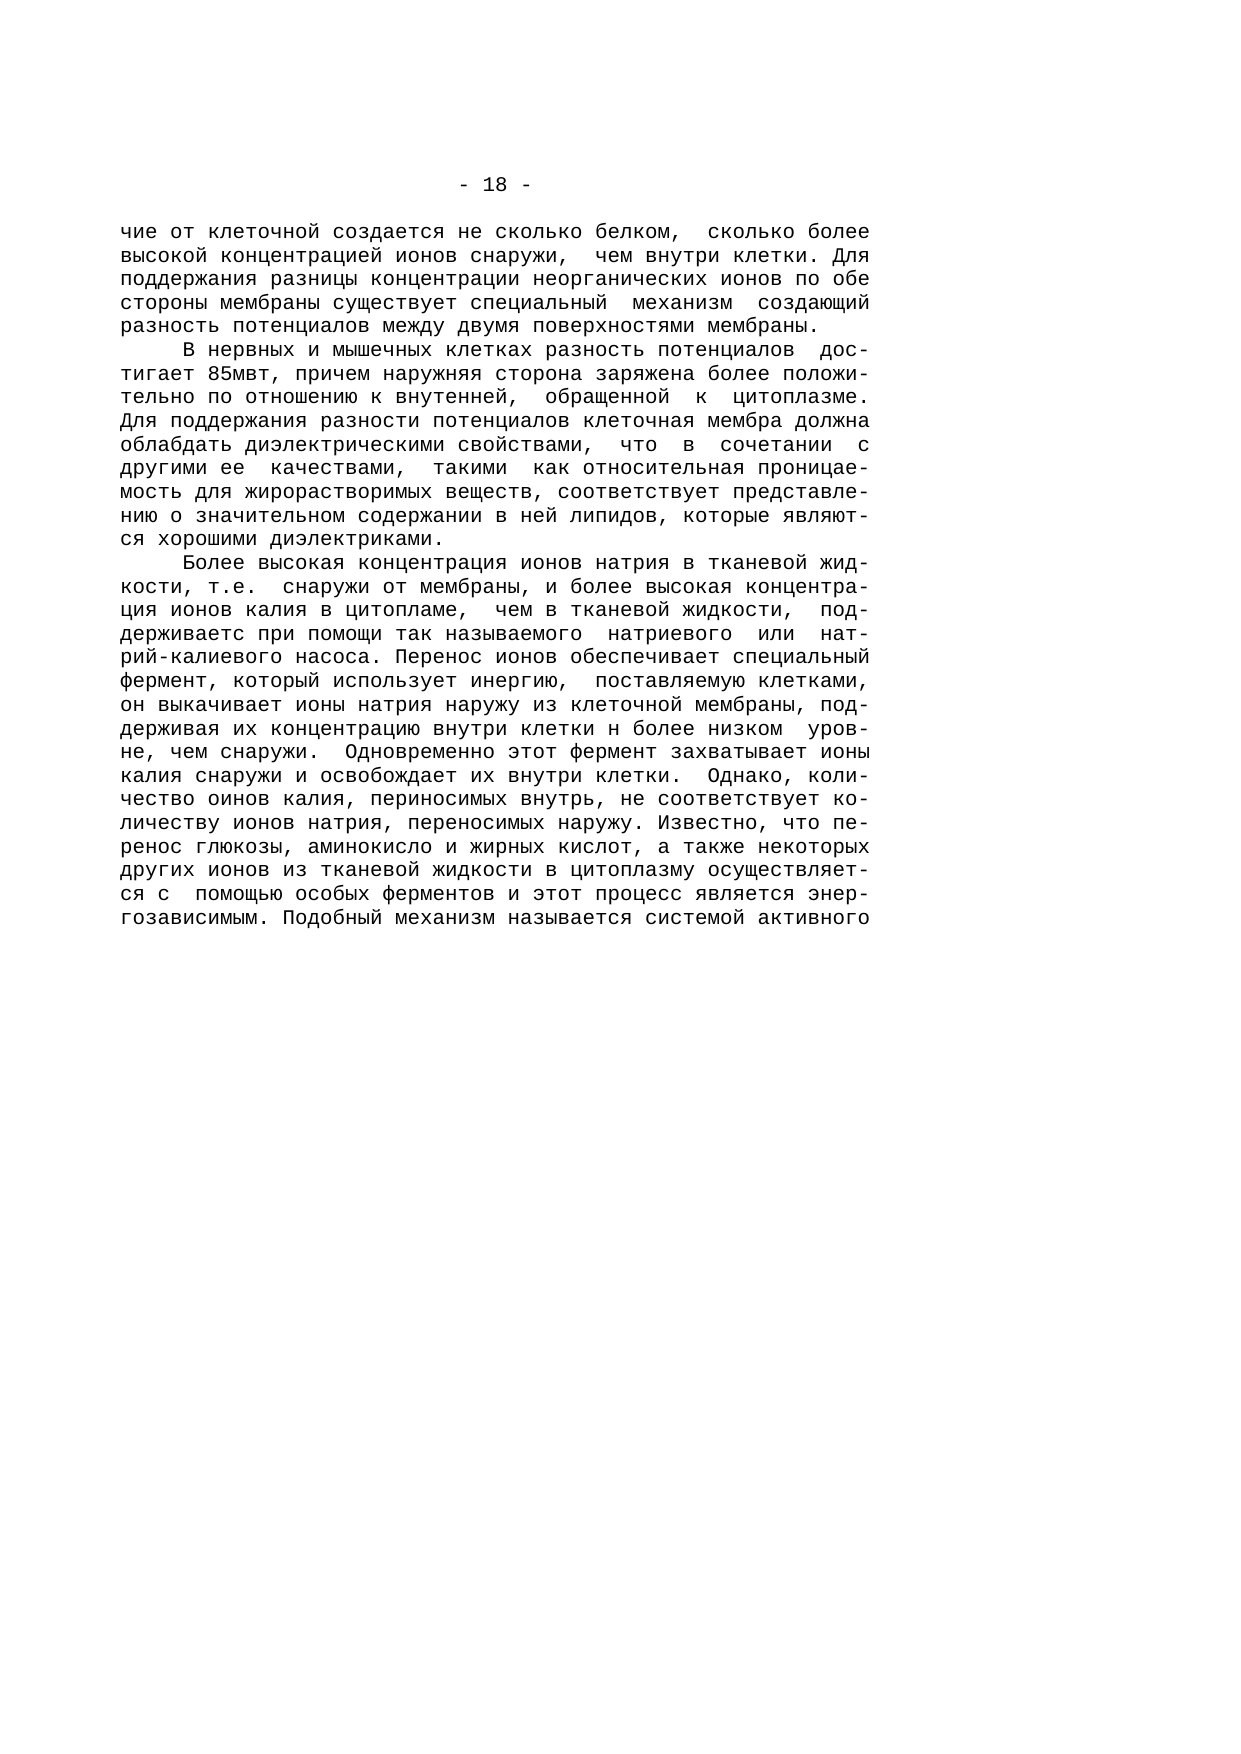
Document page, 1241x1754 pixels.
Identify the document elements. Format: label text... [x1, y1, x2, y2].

text стороны мембраны существует специальный механизм создающий [120, 292, 1120, 316]
text личеству ионов натрия, переносимых наружу. Известно, что пе- [120, 812, 1120, 836]
text нию о значительном содержании в ней липидов, которые являют- [120, 505, 1120, 528]
text держивая их концентрацию внутри клетки н более низком уров- [120, 717, 1120, 741]
text чие от клеточной создается не сколько белком, сколько более [120, 221, 1120, 244]
text кости, т.е. снаружи от мембраны, и более высокая концентра- [120, 576, 1120, 599]
text другими ее качествами, такими как относительная проницае- [120, 457, 1120, 481]
text ция ионов калия в цитопламе, чем в тканевой жидкости, под- [120, 599, 1120, 623]
text фермент, который использует инергию, поставляемую клетками, [120, 670, 1120, 694]
text поддержания разницы концентрации неорганических ионов по обе [120, 268, 1120, 292]
text разность потенциалов между двумя поверхностями мембраны. [120, 316, 1120, 339]
text тигает 85мвт, причем наружняя сторона заряжена более положи- [120, 363, 1120, 386]
text гозависимым. Подобный механизм называется системой активного [120, 907, 1120, 930]
text Более высокая концентрация ионов натрия в тканевой жид- [120, 552, 1120, 576]
text тельно по отношению к внутенней, обращенной к цитоплазме. [120, 386, 1120, 410]
text высокой концентрацией ионов снаружи, чем внутри клетки. Для [120, 244, 1120, 268]
text ся с помощью особых ферментов и этот процесс является энер- [120, 883, 1120, 907]
text облабдать диэлектрическими свойствами, что в сочетании с [120, 434, 1120, 457]
text ренос глюкозы, аминокисло и жирных кислот, а также некоторых [120, 836, 1120, 859]
text он выкачивает ионы натрия наружу из клеточной мембраны, под- [120, 694, 1120, 717]
text чество оинов калия, периносимых внутрь, не соответствует ко- [120, 788, 1120, 812]
text не, чем снаружи. Одновременно этот фермент захватывает ионы [120, 741, 1120, 765]
text калия снаружи и освобождает их внутри клетки. Однако, коли- [120, 765, 1120, 788]
text держиваетс при помощи так называемого натриевого или нат- [120, 623, 1120, 647]
text ся хорошими диэлектриками. [120, 528, 1120, 552]
text - 18 - [120, 174, 1120, 197]
text других ионов из тканевой жидкости в цитоплазму осуществляет- [120, 859, 1120, 883]
text В нервных и мышечных клетках разность потенциалов дос- [120, 339, 1120, 363]
text Для поддержания разности потенциалов клеточная мембра должна [120, 410, 1120, 434]
text мость для жирорастворимых веществ, соответствует представле- [120, 481, 1120, 505]
text рий-калиевого насоса. Перенос ионов обеспечивает специальный [120, 647, 1120, 670]
